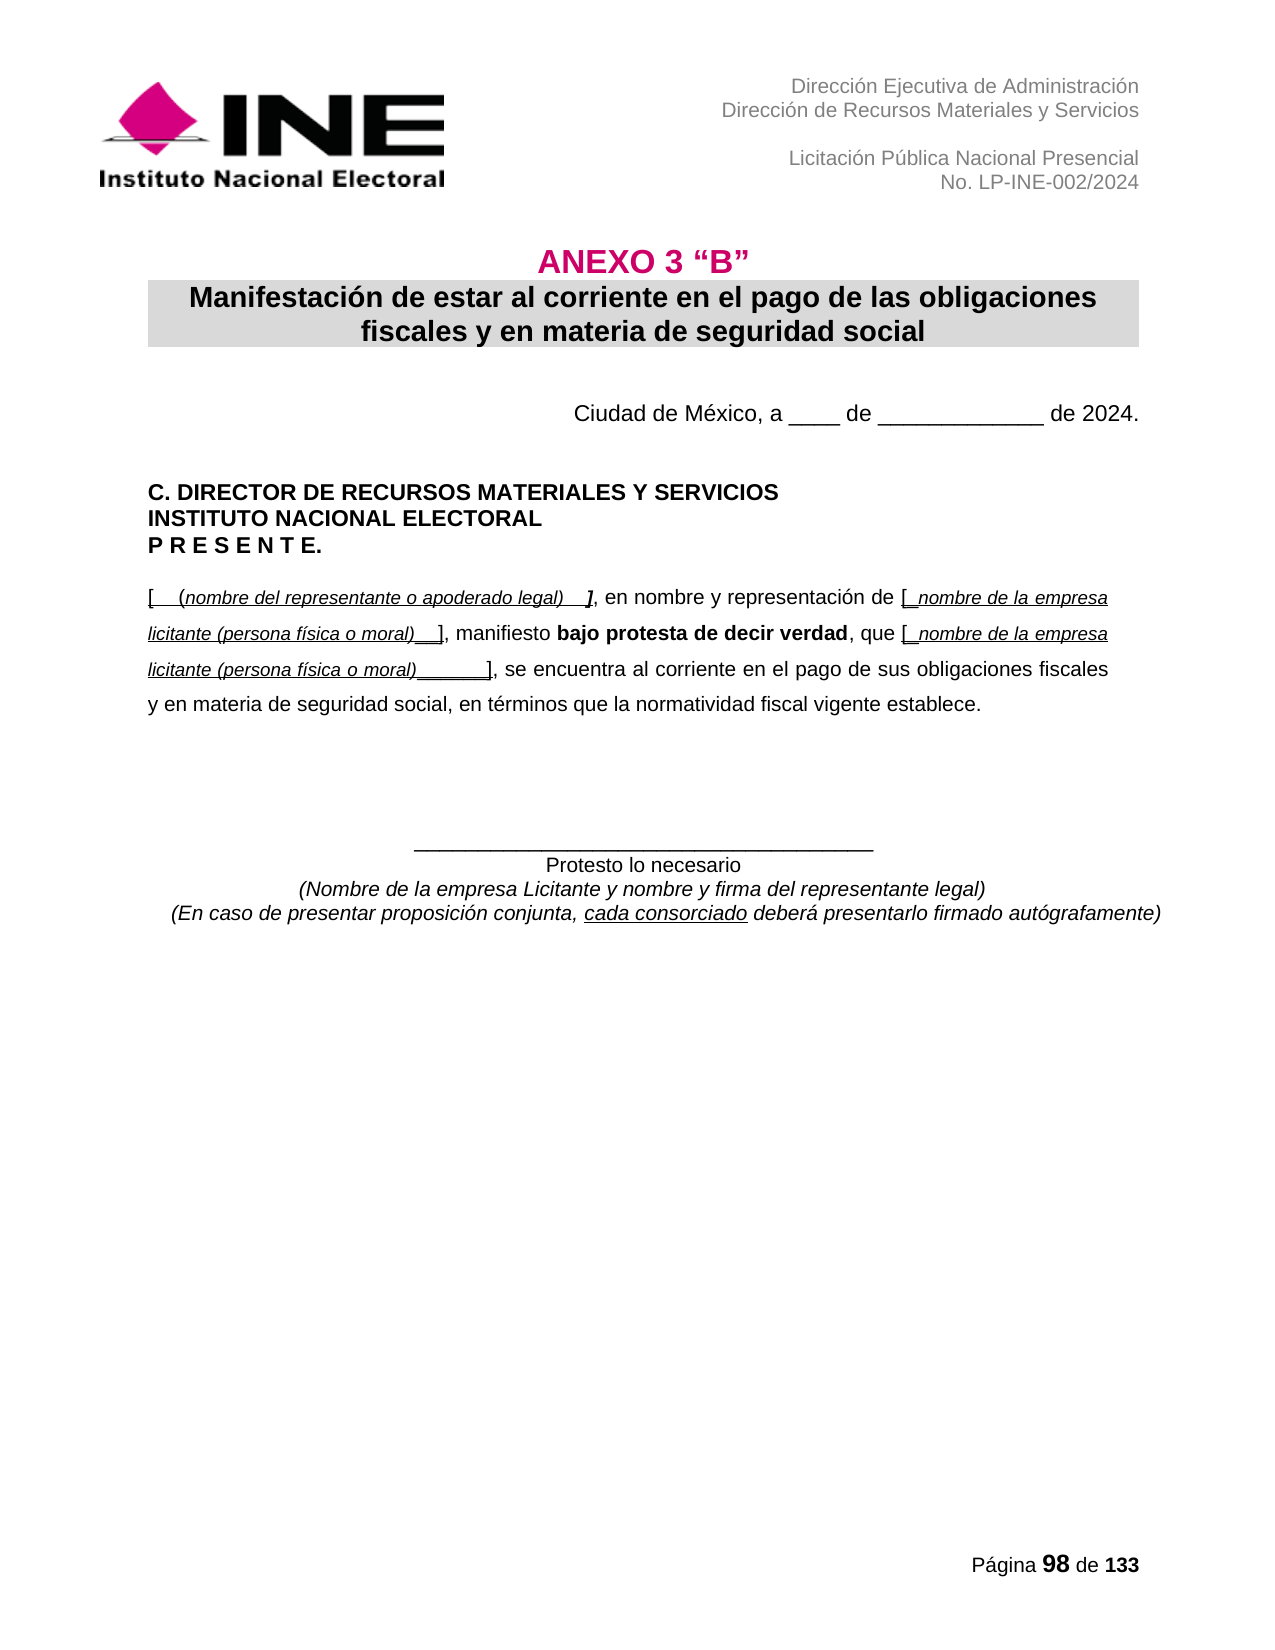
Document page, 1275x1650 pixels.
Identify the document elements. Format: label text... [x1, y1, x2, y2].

text Manifestación de estar al corriente en el pago de las obligaciones fiscales y en materia de seguridad social [148, 280, 1139, 347]
text Protesto lo necesario [148, 853, 1139, 877]
text P R E S E N T E. [148, 532, 1139, 558]
text (En caso de presentar proposición conjunta, cada consorciado deberá presentarlo firmado autógrafamente) [148, 901, 1181, 925]
picture [100, 82, 444, 187]
text [ (nombre del representante o apoderado legal) ], en nombre y representación de [_nombre de la empresa licitante (persona física o moral)__], manifiesto bajo protesta de decir verdad, que [_nombre de la empresa licitante (persona física o moral)______], se encuentra al corriente en el pago de sus obligaciones fiscales y en materia de seguridad social, en términos que la normatividad fiscal vigente establece. [148, 584, 1109, 716]
text (Nombre de la empresa Licitante y nombre y firma del representante legal) [148, 877, 1139, 901]
text INSTITUTO NACIONAL ELECTORAL [148, 505, 1139, 532]
text ____________________________________ [148, 826, 1139, 853]
text C. DIRECTOR DE RECURSOS MATERIALES Y SERVICIOS [148, 479, 1139, 505]
text Ciudad de México, a ____ de _____________ de 2024. [148, 400, 1139, 426]
subtitle ANEXO 3 “B” [148, 242, 1139, 280]
